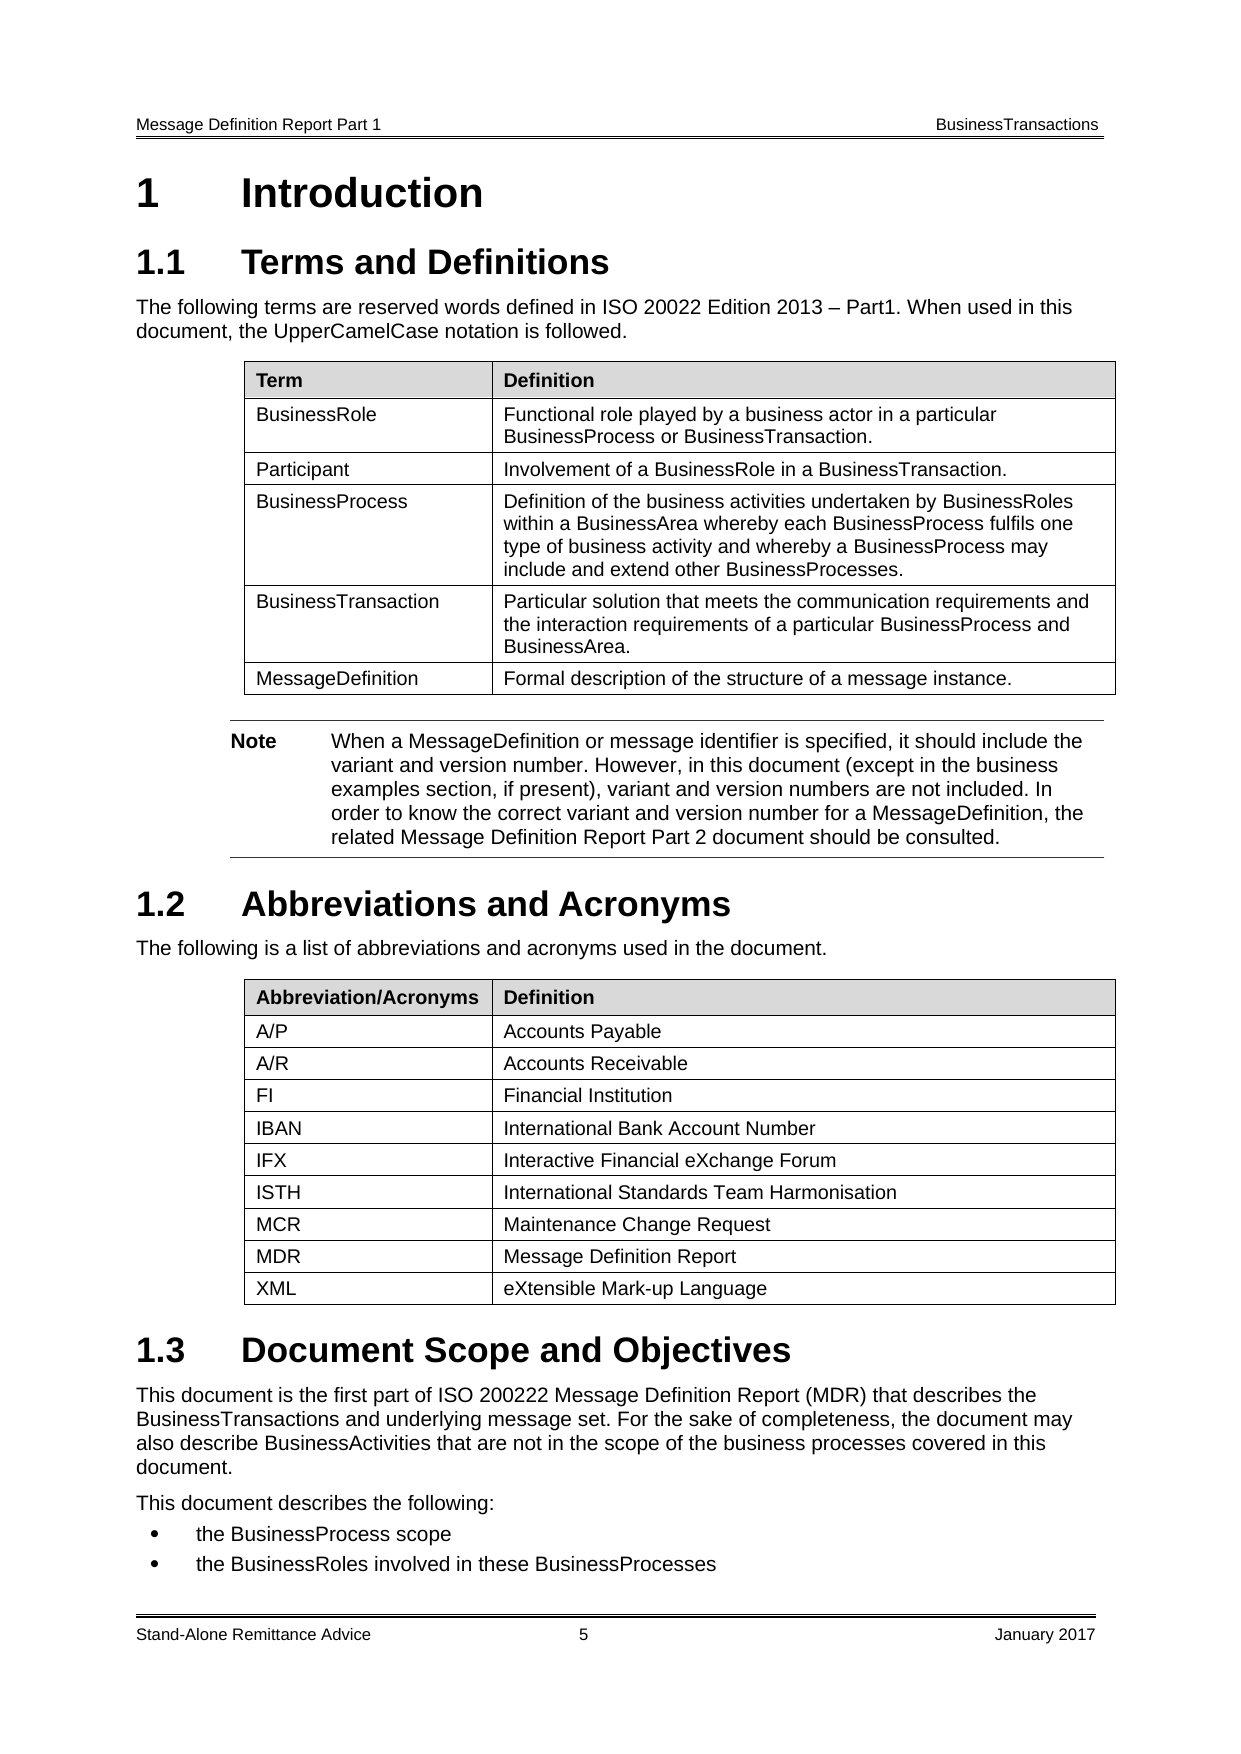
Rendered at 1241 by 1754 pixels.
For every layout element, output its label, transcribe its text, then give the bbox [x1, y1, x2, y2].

table_cell BusinessProcess [245, 485, 492, 584]
table_cell IBAN [245, 1112, 492, 1143]
table_header Abbreviation/Acronyms [245, 980, 492, 1015]
table_cell BusinessTransaction [245, 586, 492, 662]
table_cell Involvement of a BusinessRole in a BusinessTransaction. [493, 453, 1115, 484]
subtitle Abbreviations and Acronyms [136, 883, 1104, 923]
table_cell Participant [245, 453, 492, 484]
table_header Definition [493, 362, 1115, 397]
table_cell eXtensible Mark-up Language [493, 1273, 1115, 1304]
table_header Term [245, 362, 492, 397]
table_cell ISTH [245, 1176, 492, 1207]
table_cell Definition of the business activities undertaken by BusinessRoles within a BusinessArea whereby each BusinessProcess fulfils one type of business activity and whereby a BusinessProcess may include and extend other BusinessProcesses. [493, 485, 1115, 584]
subtitle Introduction [136, 168, 1104, 216]
table_cell Interactive Financial eXchange Forum [493, 1144, 1115, 1175]
table_cell International Bank Account Number [493, 1112, 1115, 1143]
table_cell MessageDefinition [245, 663, 492, 694]
table_cell XML [245, 1273, 492, 1304]
table_cell Particular solution that meets the communication requirements and the interaction requirements of a particular BusinessProcess and BusinessArea. [493, 586, 1115, 662]
table_header Definition [493, 980, 1115, 1015]
text The following terms are reserved words defined in ISO 20022 Edition 2013 – Part1. When used in this document, the UpperCamelCase notation is followed. [136, 294, 1104, 342]
text This document describes the following: [136, 1491, 1104, 1515]
list the BusinessProcess scope [151, 1521, 1104, 1546]
table_cell Functional role played by a business actor in a particular BusinessProcess or BusinessTransaction. [493, 399, 1115, 452]
table_cell Financial Institution [493, 1080, 1115, 1111]
table_cell A/R [245, 1048, 492, 1079]
table_cell BusinessRole [245, 399, 492, 452]
text The following is a list of abbreviations and acronyms used in the document. [136, 936, 1104, 960]
table_cell FI [245, 1080, 492, 1111]
table_cell International Standards Team Harmonisation [493, 1176, 1115, 1207]
list the BusinessRoles involved in these BusinessProcesses [151, 1552, 1104, 1576]
subtitle Terms and Definitions [136, 241, 1104, 282]
table_cell Accounts Receivable [493, 1048, 1115, 1079]
table_cell Formal description of the structure of a message instance. [493, 663, 1115, 694]
text This document is the first part of ISO 200222 Message Definition Report (MDR) that describes the BusinessTransactions and underlying message set. For the sake of completeness, the document may also describe BusinessActivities that are not in the scope of the business processes covered in this document. [136, 1383, 1104, 1479]
table_cell Message Definition Report [493, 1241, 1115, 1272]
table_cell A/P [245, 1016, 492, 1047]
table_cell MCR [245, 1209, 492, 1239]
table_cell MDR [245, 1241, 492, 1272]
subtitle Document Scope and Objectives [136, 1330, 1104, 1370]
table_cell Accounts Payable [493, 1016, 1115, 1047]
text When a MessageDefinition or message identifier is specified, it should include the variant and version number. However, in this document (except in the business examples section, if present), variant and version numbers are not included. In order to know the correct variant and version number for a MessageDefinition, the related Message Definition Report Part 2 document should be consulted. [230, 721, 1104, 857]
table_cell IFX [245, 1144, 492, 1175]
table_cell Maintenance Change Request [493, 1209, 1115, 1239]
